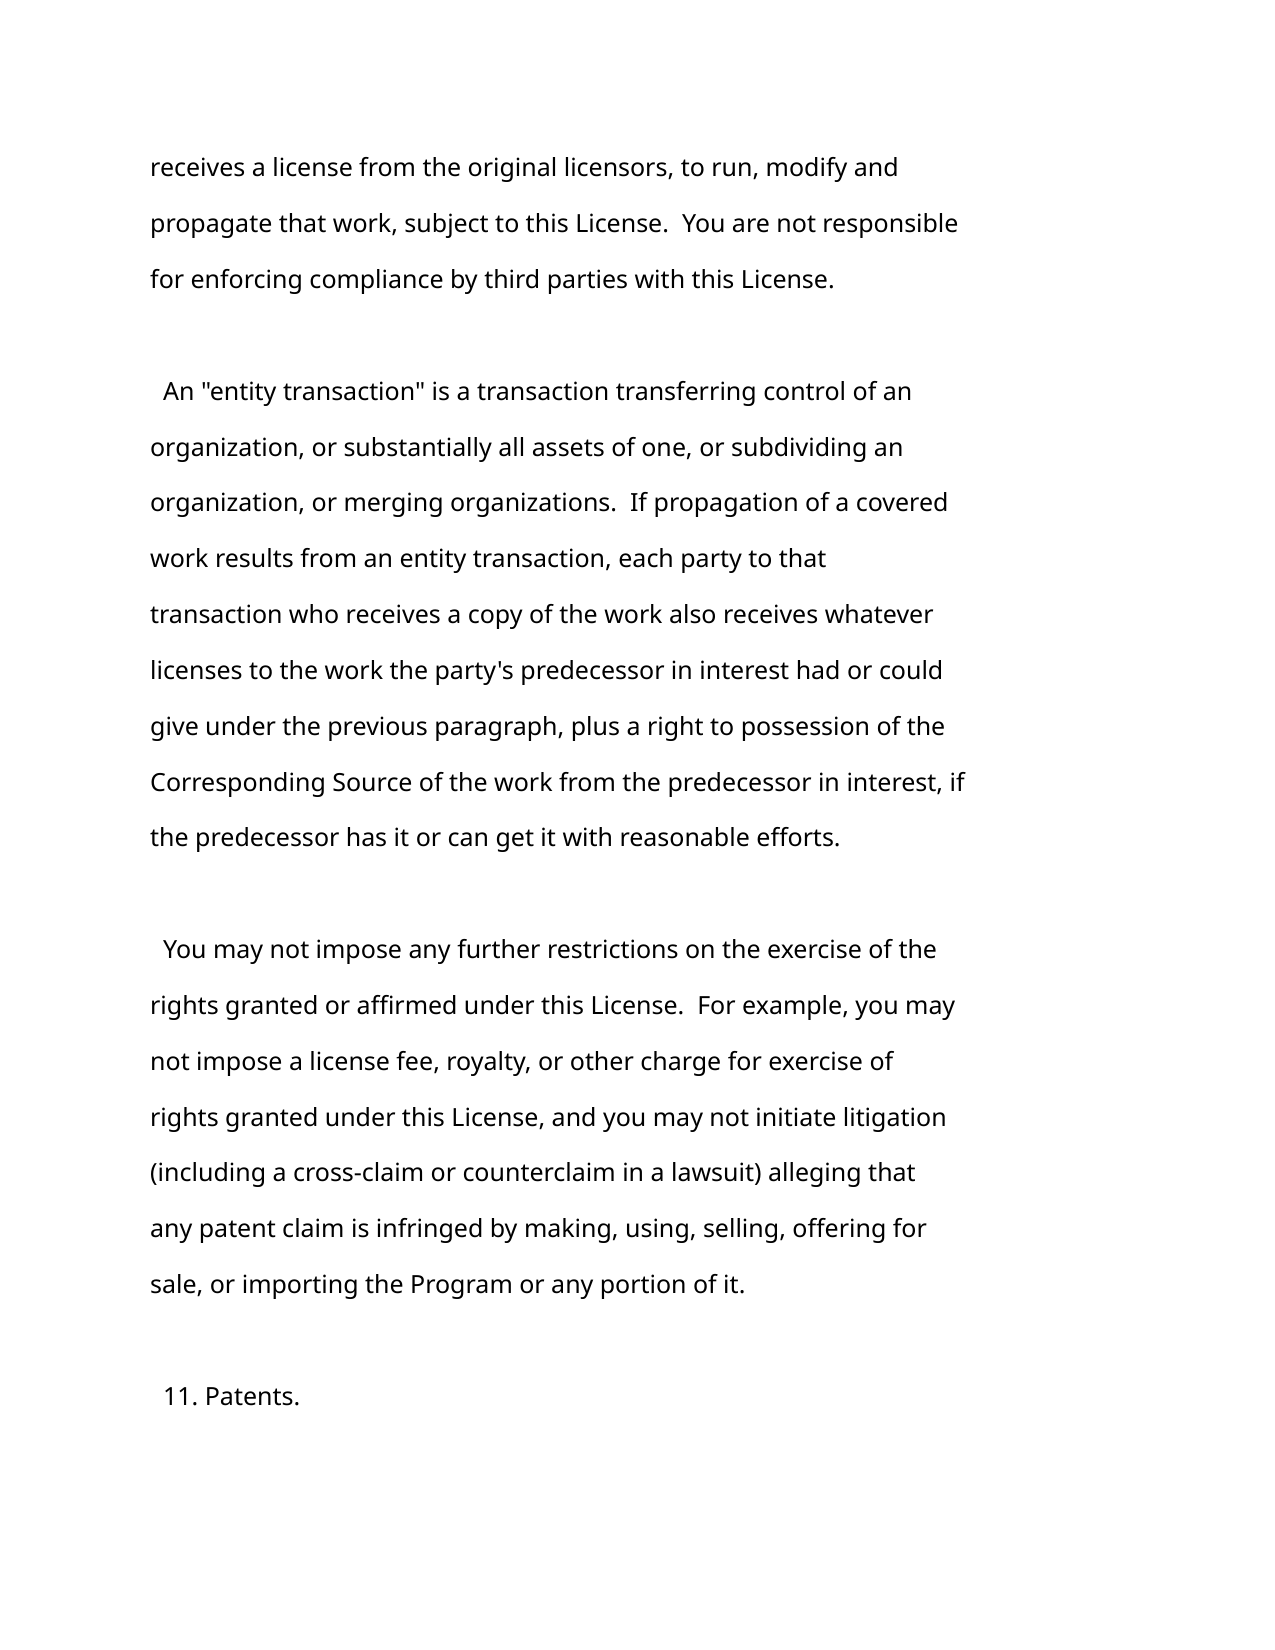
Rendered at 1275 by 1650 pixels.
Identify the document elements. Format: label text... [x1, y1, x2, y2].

text Corresponding Source of the work from the predecessor in interest, if [150, 764, 1125, 798]
text An "entity transaction" is a transaction transferring control of an [150, 373, 1125, 407]
text 11. Patents. [150, 1378, 1125, 1412]
text receives a license from the original licensors, to run, modify and [150, 150, 1125, 184]
text rights granted or affirmed under this License. For example, you may [150, 987, 1125, 1022]
text any patent claim is infringed by making, using, selling, offering for [150, 1211, 1125, 1245]
text not impose a license fee, royalty, or other charge for exercise of [150, 1043, 1125, 1077]
text sale, or importing the Program or any portion of it. [150, 1267, 1125, 1301]
text You may not impose any further restrictions on the exercise of the [150, 932, 1125, 966]
text (including a cross-claim or counterclaim in a lawsuit) alleging that [150, 1155, 1125, 1189]
text the predecessor has it or can get it with reasonable efforts. [150, 820, 1125, 854]
text rights granted under this License, and you may not initiate litigation [150, 1099, 1125, 1133]
text organization, or substantially all assets of one, or subdividing an [150, 429, 1125, 463]
text give under the previous paragraph, plus a right to possession of the [150, 708, 1125, 742]
text transaction who receives a copy of the work also receives whatever [150, 597, 1125, 631]
text licenses to the work the party's predecessor in interest had or could [150, 652, 1125, 687]
text propagate that work, subject to this License. You are not responsible [150, 206, 1125, 240]
text work results from an entity transaction, each party to that [150, 541, 1125, 575]
text for enforcing compliance by third parties with this License. [150, 262, 1125, 296]
text organization, or merging organizations. If propagation of a covered [150, 485, 1125, 519]
